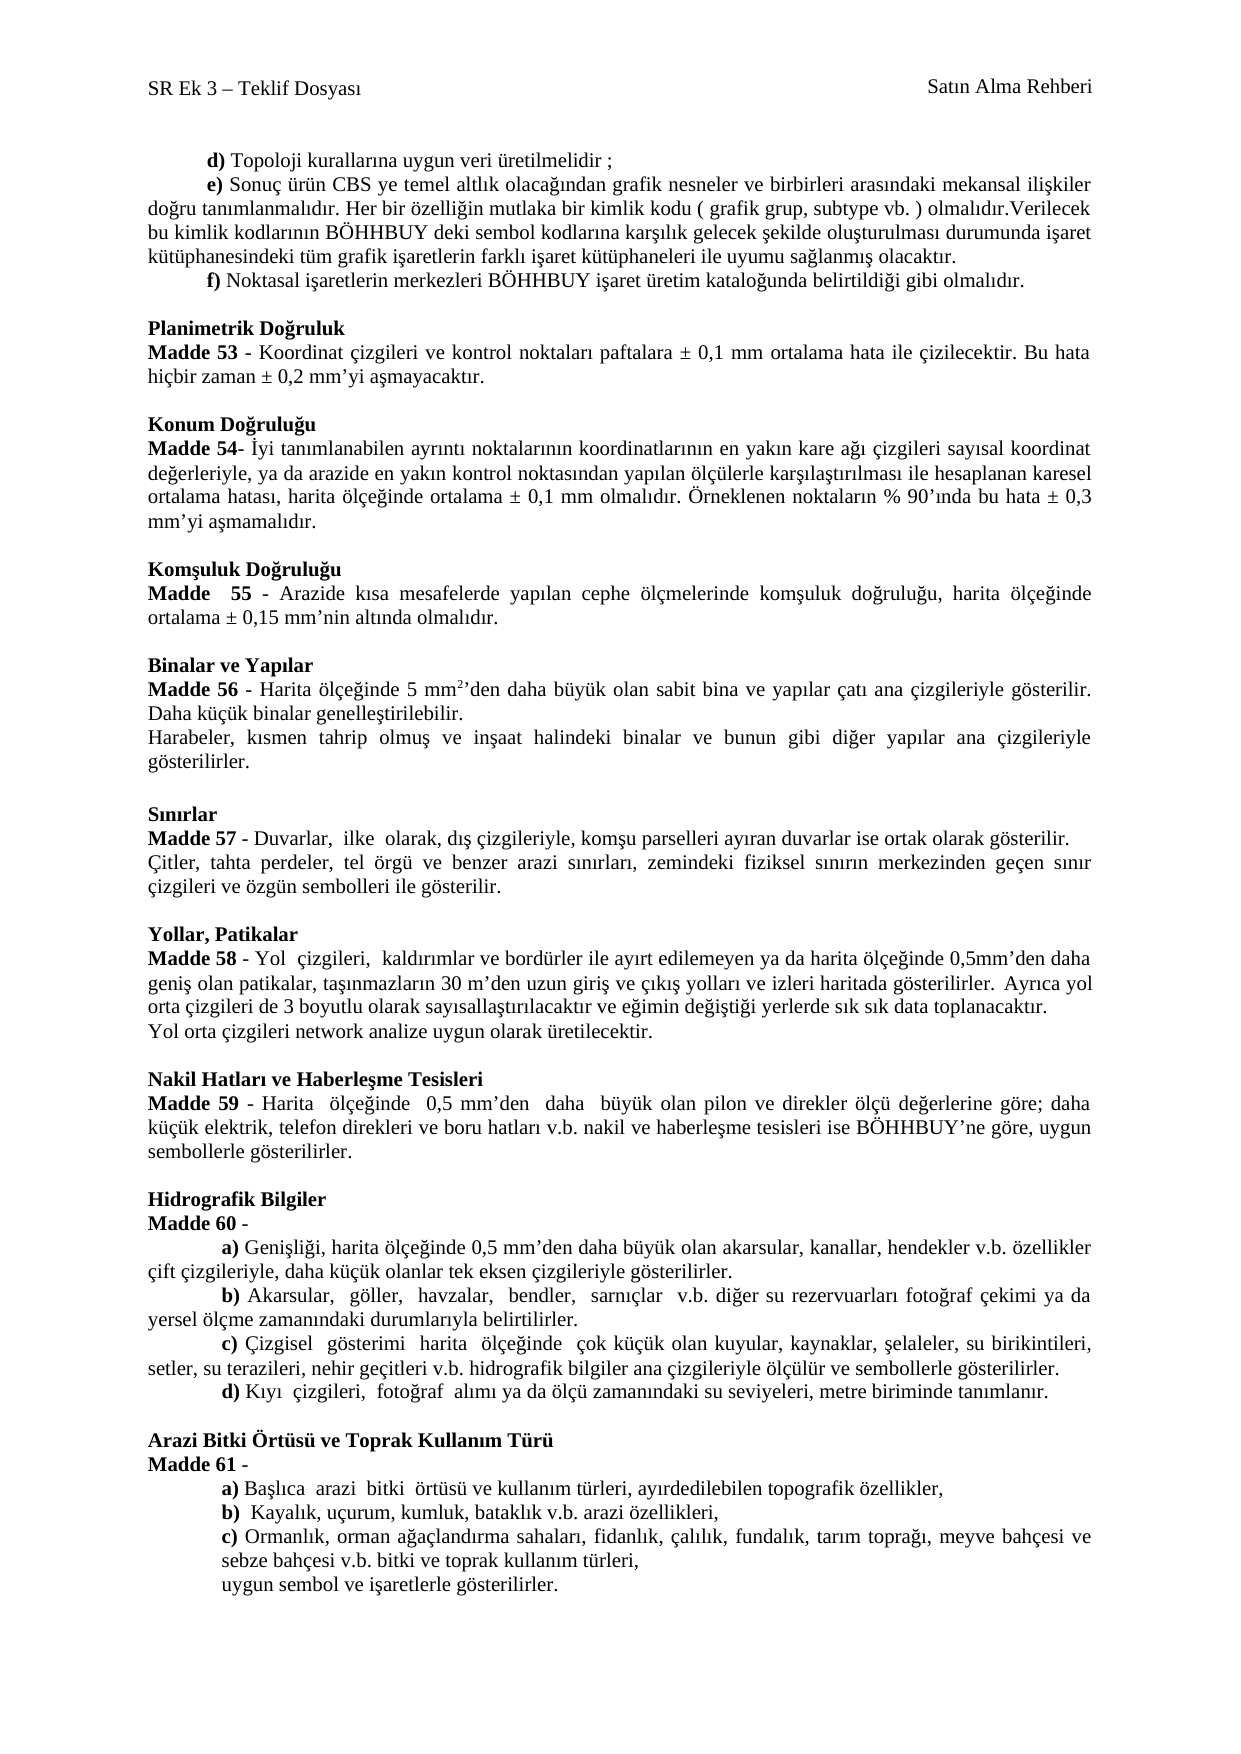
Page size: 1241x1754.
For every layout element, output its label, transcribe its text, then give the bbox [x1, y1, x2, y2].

text Harabeler, kısmen tahrip olmuş ve inşaat halindeki binalar ve bunun gibi diğer yapılar ana çizgileriyle gösterilirler. [148, 725, 1093, 773]
text a) Başlıca arazi bitki örtüsü ve kullanım türleri, ayırdedilebilen topografik özellikler, [148, 1476, 1093, 1500]
text Madde 61 - [148, 1452, 1093, 1476]
text b) Kayalık, uçurum, kumluk, bataklık v.b. arazi özellikleri, [148, 1500, 1093, 1524]
text Nakil Hatları ve Haberleşme Tesisleri [148, 1067, 1093, 1091]
text Hidrografik Bilgiler [148, 1187, 1093, 1211]
text f) Noktasal işaretlerin merkezleri BÖHHBUY işaret üretim kataloğunda belirtildiği gibi olmalıdır. [148, 268, 1093, 292]
text uygun sembol ve işaretlerle gösterilirler. [221, 1572, 1093, 1596]
text Madde 54- İyi tanımlanabilen ayrıntı noktalarının koordinatlarının en yakın kare ağı çizgileri sayısal koordinat değerleriyle, ya da arazide en yakın kontrol noktasından yapılan ölçülerle karşılaştırılması ile hesaplanan karesel ortalama hatası, harita ölçeğinde ortalama ± 0,1 mm olmalıdır. Örneklenen noktaların % 90’ında bu hata ± 0,3 mm’yi aşmamalıdır. [148, 436, 1093, 533]
text Yol orta çizgileri network analize uygun olarak üretilecektir. [148, 1018, 1093, 1043]
text Binalar ve Yapılar [148, 653, 1093, 677]
text a) Genişliği, harita ölçeğinde 0,5 mm’den daha büyük olan akarsular, kanallar, hendekler v.b. özellikler çift çizgileriyle, daha küçük olanlar tek eksen çizgileriyle gösterilirler. [148, 1235, 1093, 1283]
text b) Akarsular, göller, havzalar, bendler, sarnıçlar v.b. diğer su rezervuarları fotoğraf çekimi ya da yersel ölçme zamanındaki durumlarıyla belirtilirler. [148, 1283, 1093, 1331]
text d) Topoloji kurallarına uygun veri üretilmelidir ; [148, 148, 1093, 172]
text c) Ormanlık, orman ağaçlandırma sahaları, fidanlık, çalılık, fundalık, tarım toprağı, meyve bahçesi ve sebze bahçesi v.b. bitki ve toprak kullanım türleri, [221, 1524, 1093, 1572]
text Planimetrik Doğruluk [148, 316, 1093, 340]
text Madde 55 - Arazide kısa mesafelerde yapılan cephe ölçmelerinde komşuluk doğruluğu, harita ölçeğinde ortalama ± 0,15 mm’nin altında olmalıdır. [148, 581, 1093, 629]
text Komşuluk Doğruluğu [148, 557, 1093, 581]
text Çitler, tahta perdeler, tel örgü ve benzer arazi sınırları, zemindeki fiziksel sınırın merkezinden geçen sınır çizgileri ve özgün sembolleri ile gösterilir. [148, 850, 1093, 898]
text Madde 57 - Duvarlar, ilke olarak, dış çizgileriyle, komşu parselleri ayıran duvarlar ise ortak olarak gösterilir. [148, 826, 1093, 850]
text Madde 59 - Harita ölçeğinde 0,5 mm’den daha büyük olan pilon ve direkler ölçü değerlerine göre; daha küçük elektrik, telefon direkleri ve boru hatları v.b. nakil ve haberleşme tesisleri ise BÖHHBUY’ne göre, uygun sembollerle gösterilirler. [148, 1091, 1093, 1163]
text e) Sonuç ürün CBS ye temel altlık olacağından grafik nesneler ve birbirleri arasındaki mekansal ilişkiler doğru tanımlanmalıdır. Her bir özelliğin mutlaka bir kimlik kodu ( grafik grup, subtype vb. ) olmalıdır.Verilecek bu kimlik kodlarının BÖHHBUY deki sembol kodlarına karşılık gelecek şekilde oluşturulması durumunda işaret kütüphanesindeki tüm grafik işaretlerin farklı işaret kütüphaneleri ile uyumu sağlanmış olacaktır. [148, 172, 1093, 268]
text Konum Doğruluğu [148, 412, 1093, 436]
text Madde 60 - [148, 1211, 1093, 1235]
text c) Çizgisel gösterimi harita ölçeğinde çok küçük olan kuyular, kaynaklar, şelaleler, su birikintileri, setler, su terazileri, nehir geçitleri v.b. hidrografik bilgiler ana çizgileriyle ölçülür ve sembollerle gösterilirler. [148, 1331, 1093, 1379]
text Madde 56 - Harita ölçeğinde 5 mm2’den daha büyük olan sabit bina ve yapılar çatı ana çizgileriyle gösterilir. Daha küçük binalar genelleştirilebilir. [148, 677, 1093, 725]
text Madde 58 - Yol çizgileri, kaldırımlar ve bordürler ile ayırt edilemeyen ya da harita ölçeğinde 0,5mm’den daha geniş olan patikalar, taşınmazların 30 m’den uzun giriş ve çıkış yolları ve izleri haritada gösterilirler. Ayrıca yol orta çizgileri de 3 boyutlu olarak sayısallaştırılacaktır ve eğimin değiştiği yerlerde sık sık data toplanacaktır. [148, 946, 1093, 1018]
text Madde 53 - Koordinat çizgileri ve kontrol noktaları paftalara ± 0,1 mm ortalama hata ile çizilecektir. Bu hata hiçbir zaman ± 0,2 mm’yi aşmayacaktır. [148, 340, 1093, 388]
text Sınırlar [148, 802, 1093, 826]
text Yollar, Patikalar [148, 922, 1093, 946]
text Arazi Bitki Örtüsü ve Toprak Kullanım Türü [148, 1428, 1093, 1452]
text d) Kıyı çizgileri, fotoğraf alımı ya da ölçü zamanındaki su seviyeleri, metre biriminde tanımlanır. [221, 1379, 1093, 1403]
